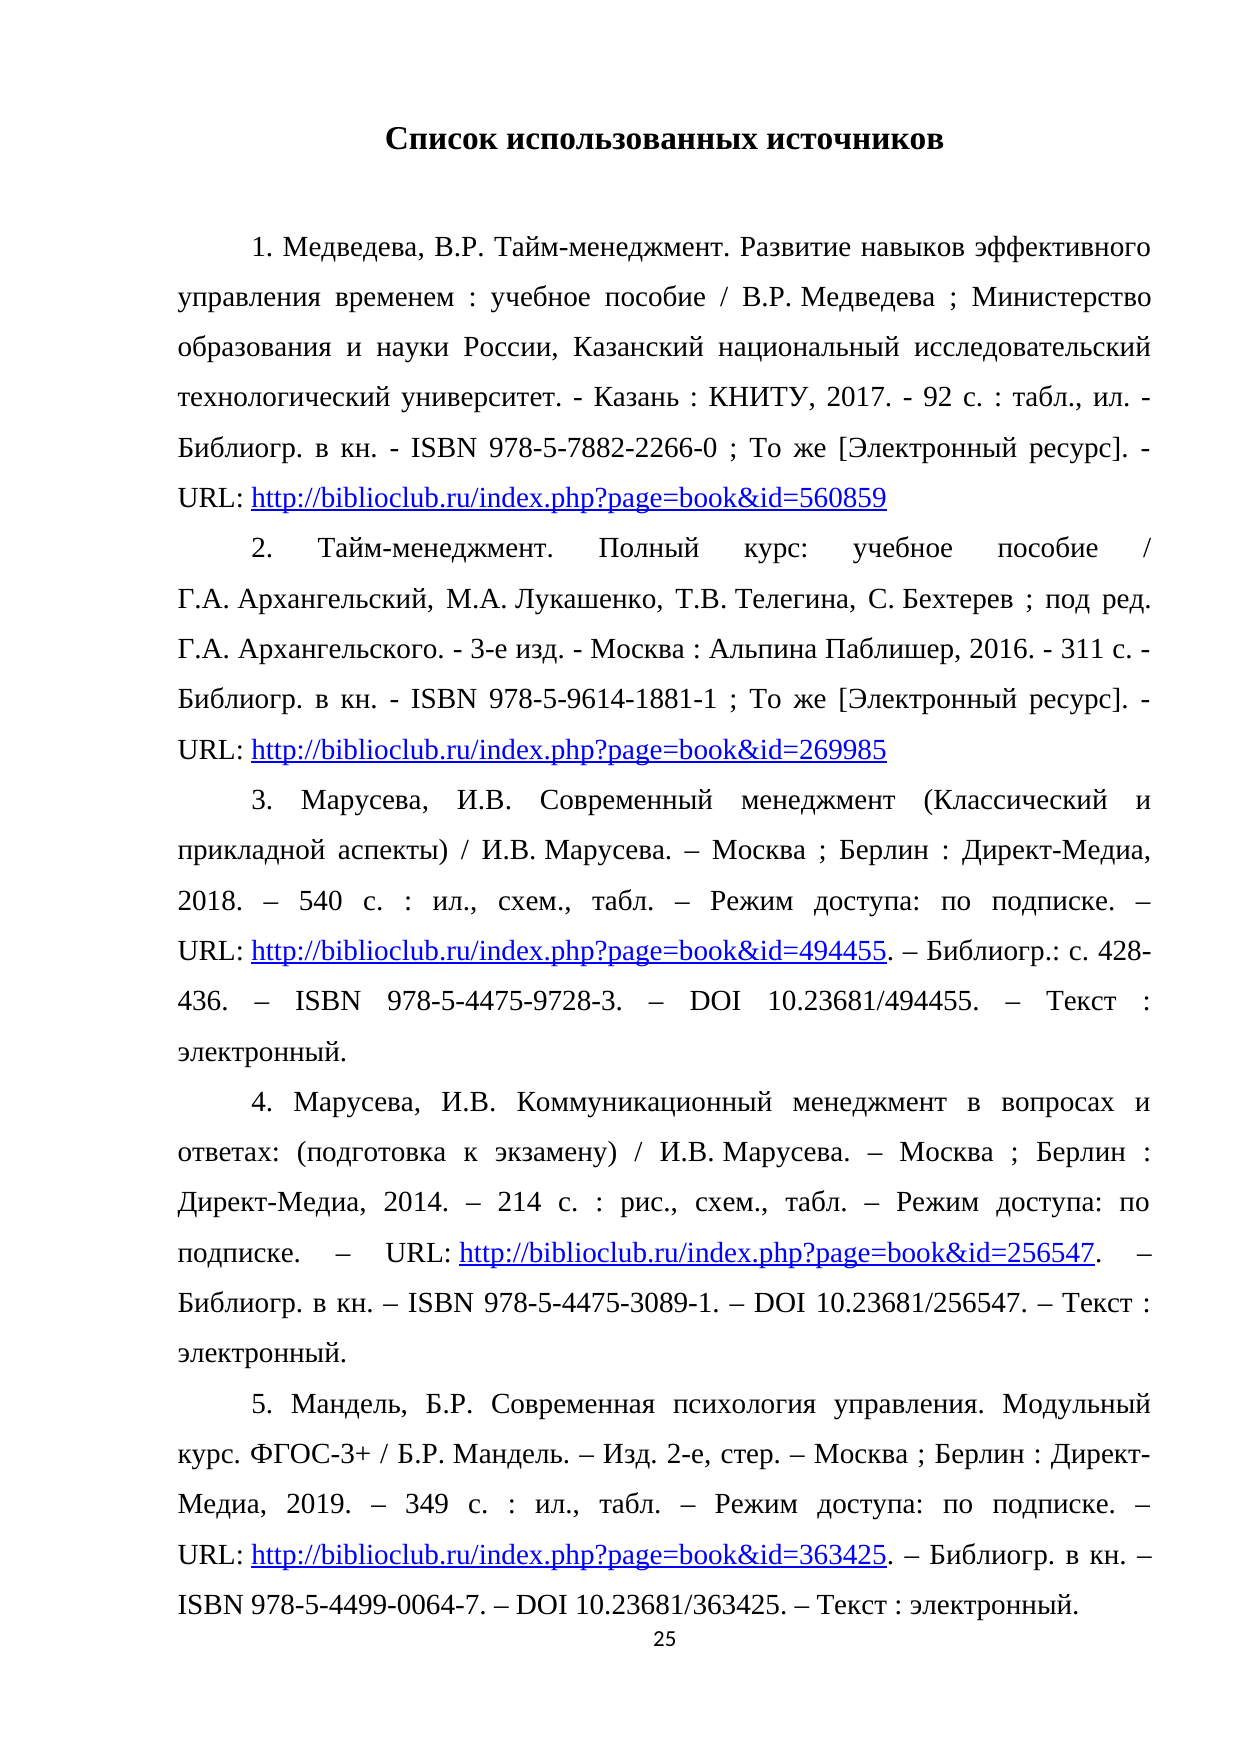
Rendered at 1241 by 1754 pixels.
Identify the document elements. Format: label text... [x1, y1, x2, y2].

text 3. Марусева, И.В. Современный менеджмент (Классический и прикладной аспекты) / И.В. Марусева. – Москва ; Берлин : Директ-Медиа, 2018. – 540 с. : ил., схем., табл. – Режим доступа: по подписке. – URL: http://biblioclub.ru/index.php?page=book&id=494455. – Библиогр.: с. 428-436. – ISBN 978-5-4475-9728-3. – DOI 10.23681/494455. – Текст : электронный. [177, 782, 1152, 1067]
text 4. Марусева, И.В. Коммуникационный менеджмент в вопросах и ответах: (подготовка к экзамену) / И.В. Марусева. – Москва ; Берлин : Директ-Медиа, 2014. – 214 с. : рис., схем., табл. – Режим доступа: по подписке. – URL: http://biblioclub.ru/index.php?page=book&id=256547. – Библиогр. в кн. – ISBN 978-5-4475-3089-1. – DOI 10.23681/256547. – Текст : электронный. [177, 1084, 1152, 1369]
text 2. Тайм-менеджмент. Полный курс: учебное пособие / Г.А. Архангельский, М.А. Лукашенко, Т.В. Телегина, С. Бехтерев ; под ред. Г.А. Архангельского. - 3-е изд. - Москва : Альпина Паблишер, 2016. - 311 с. - Библиогр. в кн. - ISBN 978-5-9614-1881-1 ; То же [Электронный ресурс]. - URL: http://biblioclub.ru/index.php?page=book&id=269985 [177, 531, 1152, 765]
text 5. Мандель, Б.Р. Современная психология управления. Модульный курс. ФГОС-3+ / Б.Р. Мандель. – Изд. 2-е, стер. – Москва ; Берлин : Директ-Медиа, 2019. – 349 с. : ил., табл. – Режим доступа: по подписке. – URL: http://biblioclub.ru/index.php?page=book&id=363425. – Библиогр. в кн. – ISBN 978-5-4499-0064-7. – DOI 10.23681/363425. – Текст : электронный. [177, 1386, 1152, 1621]
subtitle Список использованных источников [177, 118, 1152, 156]
text 1. Медведева, В.Р. Тайм-менеджмент. Развитие навыков эффективного управления временем : учебное пособие / В.Р. Медведева ; Министерство образования и науки России, Казанский национальный исследовательский технологический университет. - Казань : КНИТУ, 2017. - 92 с. : табл., ил. - Библиогр. в кн. - ISBN 978-5-7882-2266-0 ; То же [Электронный ресурс]. - URL: http://biblioclub.ru/index.php?page=book&id=560859 [177, 229, 1152, 514]
